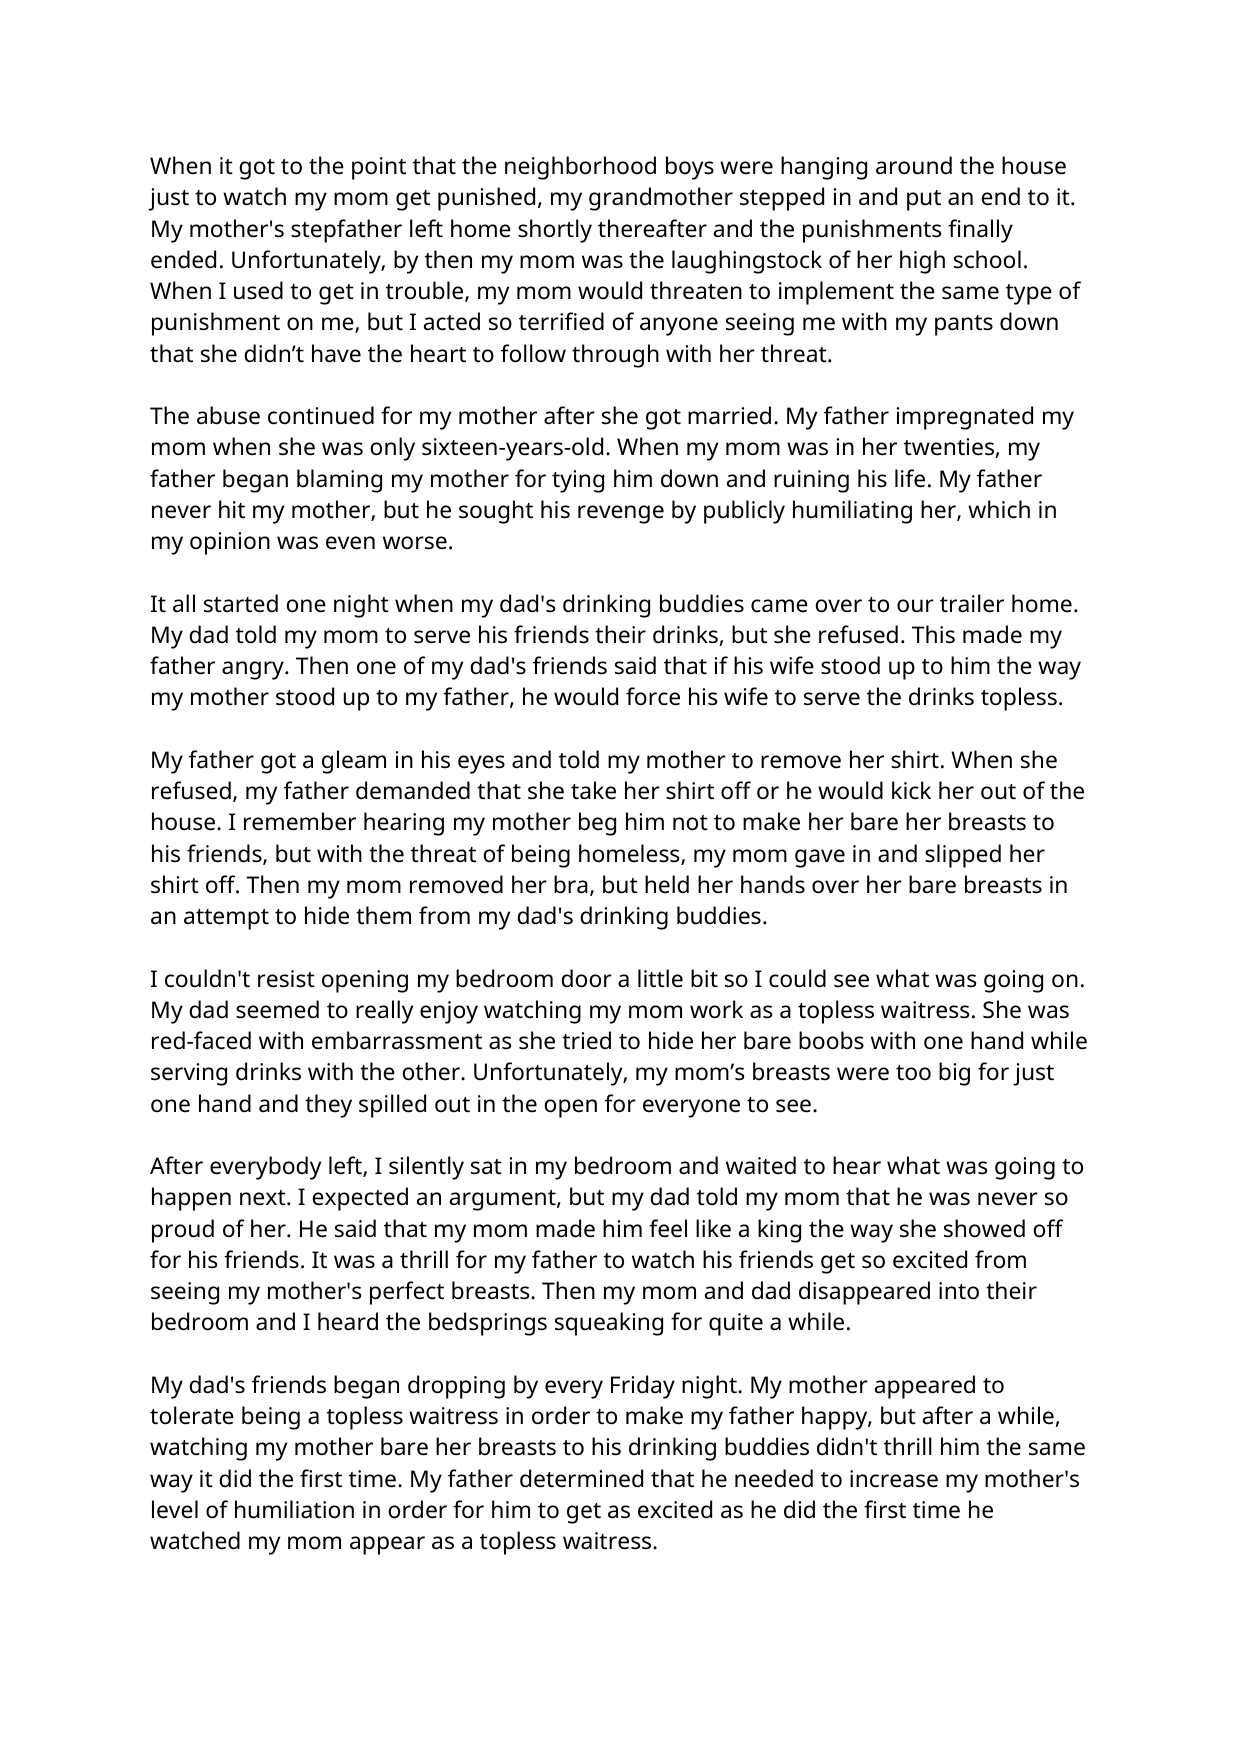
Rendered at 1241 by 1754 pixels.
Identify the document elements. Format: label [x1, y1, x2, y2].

text [150, 150, 1090, 1587]
